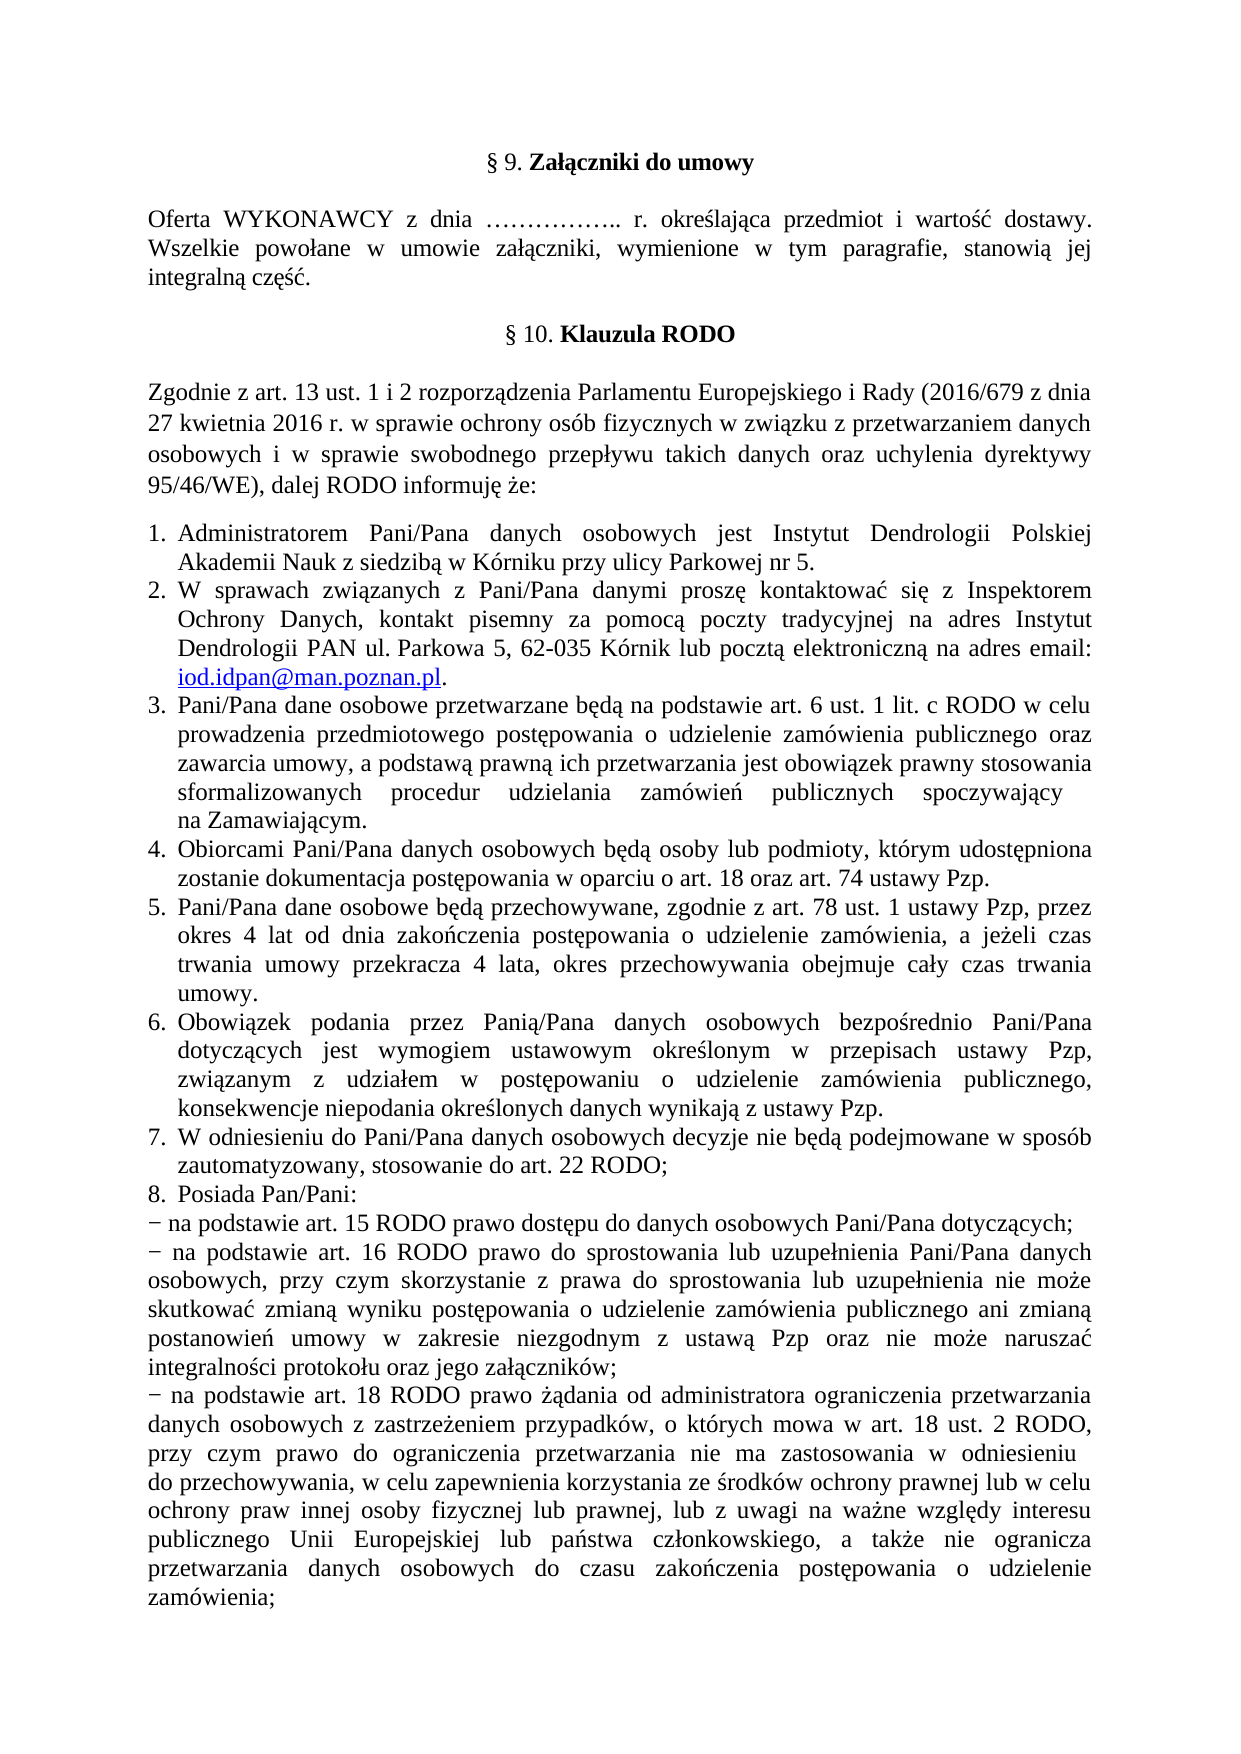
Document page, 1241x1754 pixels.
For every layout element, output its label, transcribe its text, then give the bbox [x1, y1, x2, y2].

list Pani/Pana dane osobowe przetwarzane będą na podstawie art. 6 ust. 1 lit. c RODO w celu prowadzenia przedmiotowego postępowania o udzielenie zamówienia publicznego oraz zawarcia umowy, a podstawą prawną ich przetwarzania jest obowiązek prawny stosowania sformalizowanych procedur udzielania zamówień publicznych spoczywający na Zamawiającym. [148, 690, 1093, 834]
text § 10. Klauzula RODO [148, 319, 1093, 348]
text − na podstawie art. 16 RODO prawo do sprostowania lub uzupełnienia Pani/Pana danych osobowych, przy czym skorzystanie z prawa do sprostowania lub uzupełnienia nie może skutkować zmianą wyniku postępowania o udzielenie zamówienia publicznego ani zmianą postanowień umowy w zakresie niezgodnym z ustawą Pzp oraz nie może naruszać integralności protokołu oraz jego załączników; [148, 1237, 1093, 1380]
text § 9. Załączniki do umowy [148, 147, 1093, 176]
list W sprawach związanych z Pani/Pana danymi proszę kontaktować się z Inspektorem Ochrony Danych, kontakt pisemny za pomocą poczty tradycyjnej na adres Instytut Dendrologii PAN ul. Parkowa 5, 62-035 Kórnik lub pocztą elektroniczną na adres email: iod.idpan@man.poznan.pl. [148, 575, 1093, 690]
text − na podstawie art. 15 RODO prawo dostępu do danych osobowych Pani/Pana dotyczących; [148, 1208, 1093, 1237]
text − na podstawie art. 18 RODO prawo żądania od administratora ograniczenia przetwarzania danych osobowych z zastrzeżeniem przypadków, o których mowa w art. 18 ust. 2 RODO, przy czym prawo do ograniczenia przetwarzania nie ma zastosowania w odniesieniu do przechowywania, w celu zapewnienia korzystania ze środków ochrony prawnej lub w celu ochrony praw innej osoby fizycznej lub prawnej, lub z uwagi na ważne względy interesu publicznego Unii Europejskiej lub państwa członkowskiego, a także nie ogranicza przetwarzania danych osobowych do czasu zakończenia postępowania o udzielenie zamówienia; [148, 1380, 1093, 1610]
list W odniesieniu do Pani/Pana danych osobowych decyzje nie będą podejmowane w sposób zautomatyzowany, stosowanie do art. 22 RODO; [148, 1122, 1093, 1179]
list Pani/Pana dane osobowe będą przechowywane, zgodnie z art. 78 ust. 1 ustawy Pzp, przez okres 4 lat od dnia zakończenia postępowania o udzielenie zamówienia, a jeżeli czas trwania umowy przekracza 4 lata, okres przechowywania obejmuje cały czas trwania umowy. [148, 892, 1093, 1007]
list Obowiązek podania przez Panią/Pana danych osobowych bezpośrednio Pani/Pana dotyczących jest wymogiem ustawowym określonym w przepisach ustawy Pzp, związanym z udziałem w postępowaniu o udzielenie zamówienia publicznego, konsekwencje niepodania określonych danych wynikają z ustawy Pzp. [148, 1007, 1093, 1122]
text Zgodnie z art. 13 ust. 1 i 2 rozporządzenia Parlamentu Europejskiego i Rady (2016/679 z dnia 27 kwietnia 2016 r. w sprawie ochrony osób fizycznych w związku z przetwarzaniem danych osobowych i w sprawie swobodnego przepływu takich danych oraz uchylenia dyrektywy 95/46/WE), dalej RODO informuję że: [148, 377, 1093, 499]
list Obiorcami Pani/Pana danych osobowych będą osoby lub podmioty, którym udostępniona zostanie dokumentacja postępowania w oparciu o art. 18 oraz art. 74 ustawy Pzp. [148, 834, 1093, 892]
list Posiada Pan/Pani: [148, 1179, 1093, 1208]
list Administratorem Pani/Pana danych osobowych jest Instytut Dendrologii Polskiej Akademii Nauk z siedzibą w Kórniku przy ulicy Parkowej nr 5. [148, 518, 1093, 575]
text Oferta WYKONAWCY z dnia …………….. r. określająca przedmiot i wartość dostawy. Wszelkie powołane w umowie załączniki, wymienione w tym paragrafie, stanowią jej integralną część. [148, 204, 1093, 291]
